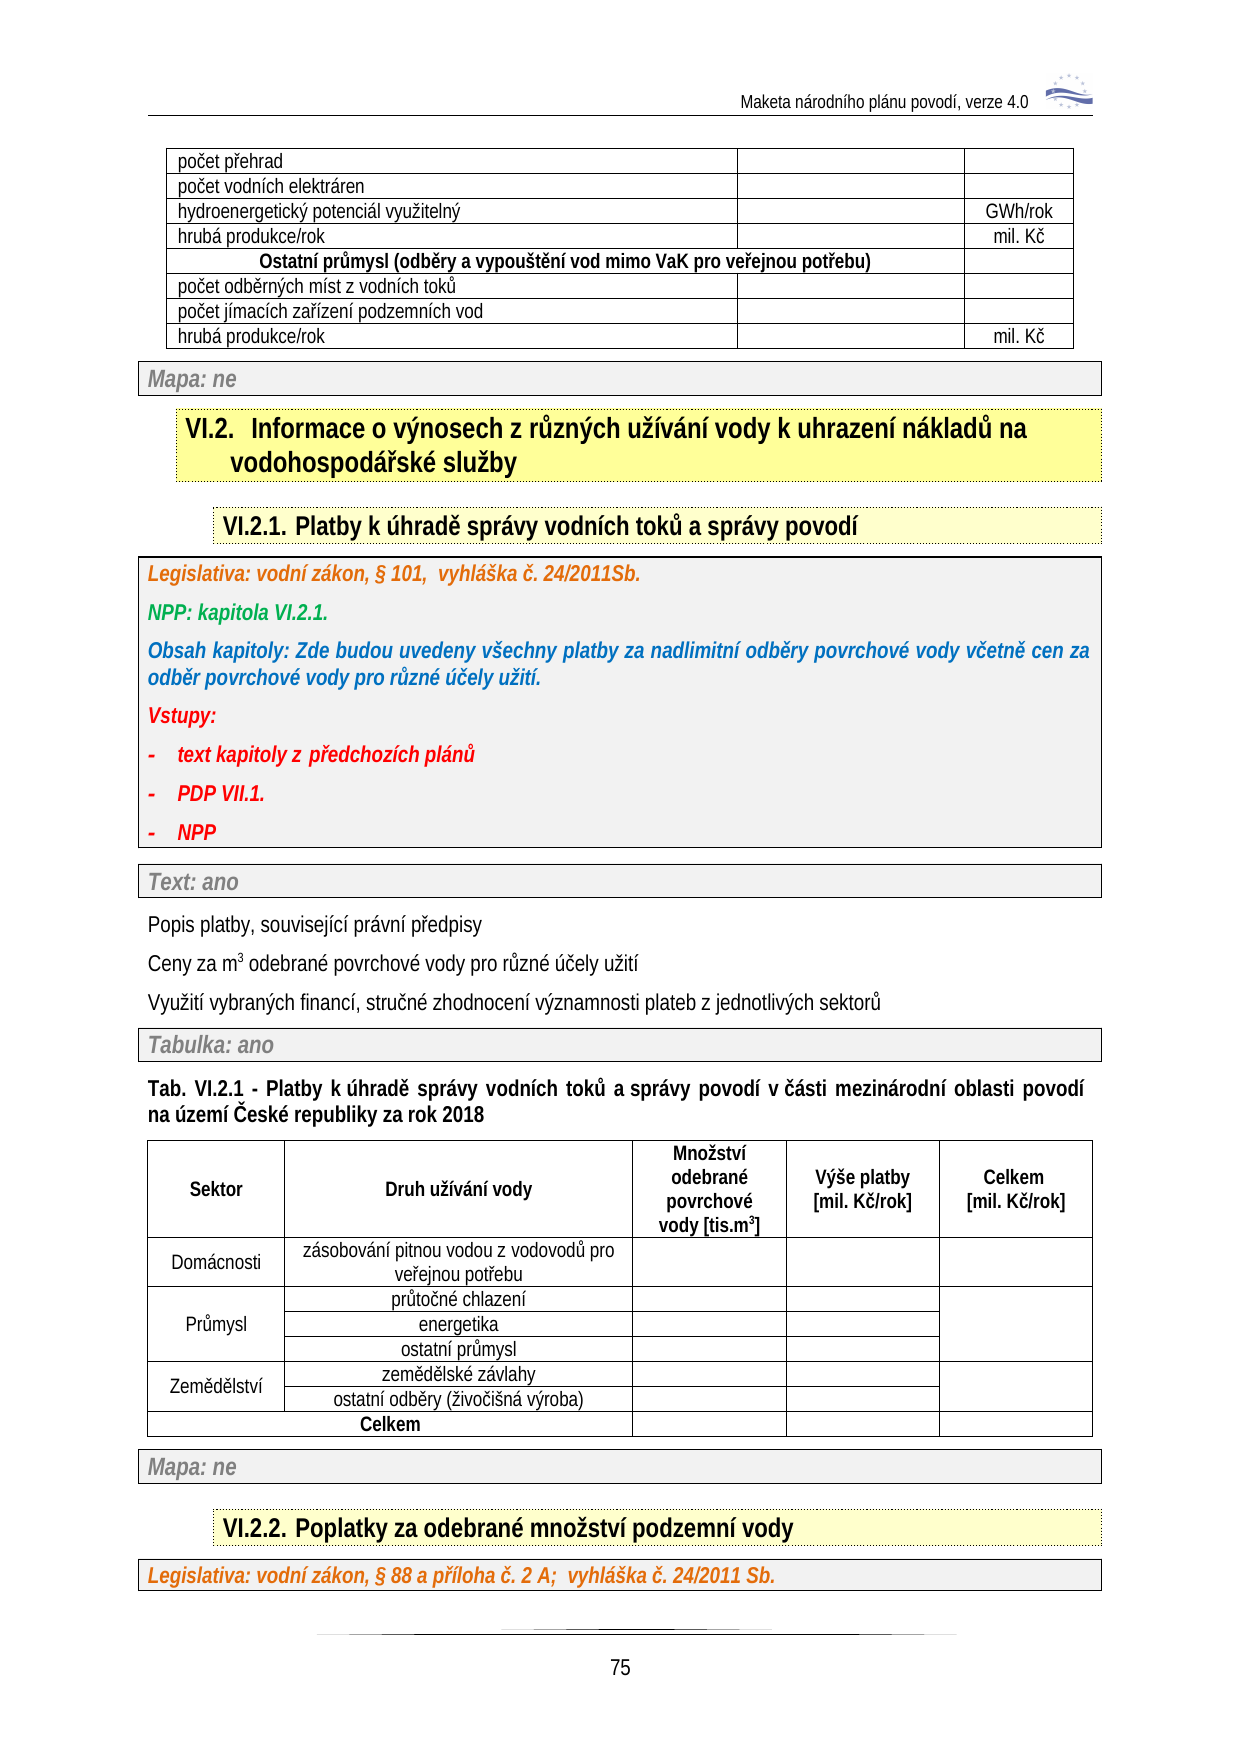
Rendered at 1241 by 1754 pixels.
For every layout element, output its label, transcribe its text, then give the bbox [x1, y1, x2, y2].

text Mapa: ne [139, 1450, 1101, 1483]
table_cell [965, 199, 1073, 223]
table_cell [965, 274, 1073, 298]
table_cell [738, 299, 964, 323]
text Využití vybraných financí, stručné zhodnocení významnosti plateb z jednotlivých sektorů [148, 988, 1093, 1015]
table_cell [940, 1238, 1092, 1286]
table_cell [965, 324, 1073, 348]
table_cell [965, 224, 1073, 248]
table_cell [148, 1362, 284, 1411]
text Platby k úhradě správy vodních toků a správy povodí [213, 507, 1102, 544]
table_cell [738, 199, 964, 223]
text Poplatky za odebrané množství podzemní vody [213, 1509, 1102, 1546]
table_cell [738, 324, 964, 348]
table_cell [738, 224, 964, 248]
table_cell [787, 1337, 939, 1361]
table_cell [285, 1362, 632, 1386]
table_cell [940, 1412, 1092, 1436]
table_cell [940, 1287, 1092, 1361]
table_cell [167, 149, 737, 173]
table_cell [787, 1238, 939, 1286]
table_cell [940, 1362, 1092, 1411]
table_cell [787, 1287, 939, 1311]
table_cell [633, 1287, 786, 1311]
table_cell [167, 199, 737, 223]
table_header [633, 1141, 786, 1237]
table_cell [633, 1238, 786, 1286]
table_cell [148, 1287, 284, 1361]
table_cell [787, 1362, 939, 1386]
text Tab. VI.2.1 - Platby k úhradě správy vodních toků a správy povodí v části mezinárodní oblasti povodí na území České republiky za rok 2018 [148, 1075, 1093, 1127]
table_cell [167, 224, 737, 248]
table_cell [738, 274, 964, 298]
list text kapitoly z předchozích plánů [139, 738, 1101, 768]
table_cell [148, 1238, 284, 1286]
list Informace o výnosech z různých užívání vody k uhrazení nákladů na vodohospodářské služby [176, 408, 1102, 482]
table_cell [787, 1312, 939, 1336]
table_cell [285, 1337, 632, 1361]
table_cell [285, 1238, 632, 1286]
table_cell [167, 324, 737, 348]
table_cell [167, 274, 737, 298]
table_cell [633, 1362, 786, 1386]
text Tabulka: ano [139, 1029, 1101, 1061]
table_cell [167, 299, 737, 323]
text Legislativa: vodní zákon, § 101, vyhláška č. 24/2011Sb. [139, 558, 1101, 586]
text Popis platby, související právní předpisy [148, 911, 1093, 937]
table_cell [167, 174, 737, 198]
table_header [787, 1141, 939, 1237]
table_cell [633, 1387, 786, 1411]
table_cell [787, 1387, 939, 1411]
text Text: ano [139, 865, 1101, 897]
text Legislativa: vodní zákon, § 88 a příloha č. 2 A; vyhláška č. 24/2011 Sb. [139, 1560, 1101, 1590]
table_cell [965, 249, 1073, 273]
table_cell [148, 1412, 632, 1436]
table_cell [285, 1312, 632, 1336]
picture [1045, 73, 1093, 109]
text NPP: kapitola VI.2.1. [139, 595, 1101, 625]
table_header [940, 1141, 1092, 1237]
text Vstupy: [139, 699, 1101, 729]
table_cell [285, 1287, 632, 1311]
text Obsah kapitoly: Zde budou uvedeny všechny platby za nadlimitní odběry povrchové vody včetně cen za odběr povrchové vody pro různé účely užití. [139, 634, 1101, 690]
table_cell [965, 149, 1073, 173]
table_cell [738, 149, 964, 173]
list NPP [139, 816, 1101, 847]
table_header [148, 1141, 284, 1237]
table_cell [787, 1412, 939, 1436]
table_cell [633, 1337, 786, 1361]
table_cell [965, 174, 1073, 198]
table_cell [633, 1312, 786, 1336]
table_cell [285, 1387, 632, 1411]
list PDP VII.1. [139, 777, 1101, 807]
text Ceny za m3 odebrané povrchové vody pro různé účely užití [148, 950, 1093, 976]
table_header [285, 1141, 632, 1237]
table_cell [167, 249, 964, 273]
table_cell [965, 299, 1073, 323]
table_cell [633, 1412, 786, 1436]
text Mapa: ne [139, 362, 1101, 395]
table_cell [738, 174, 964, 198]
